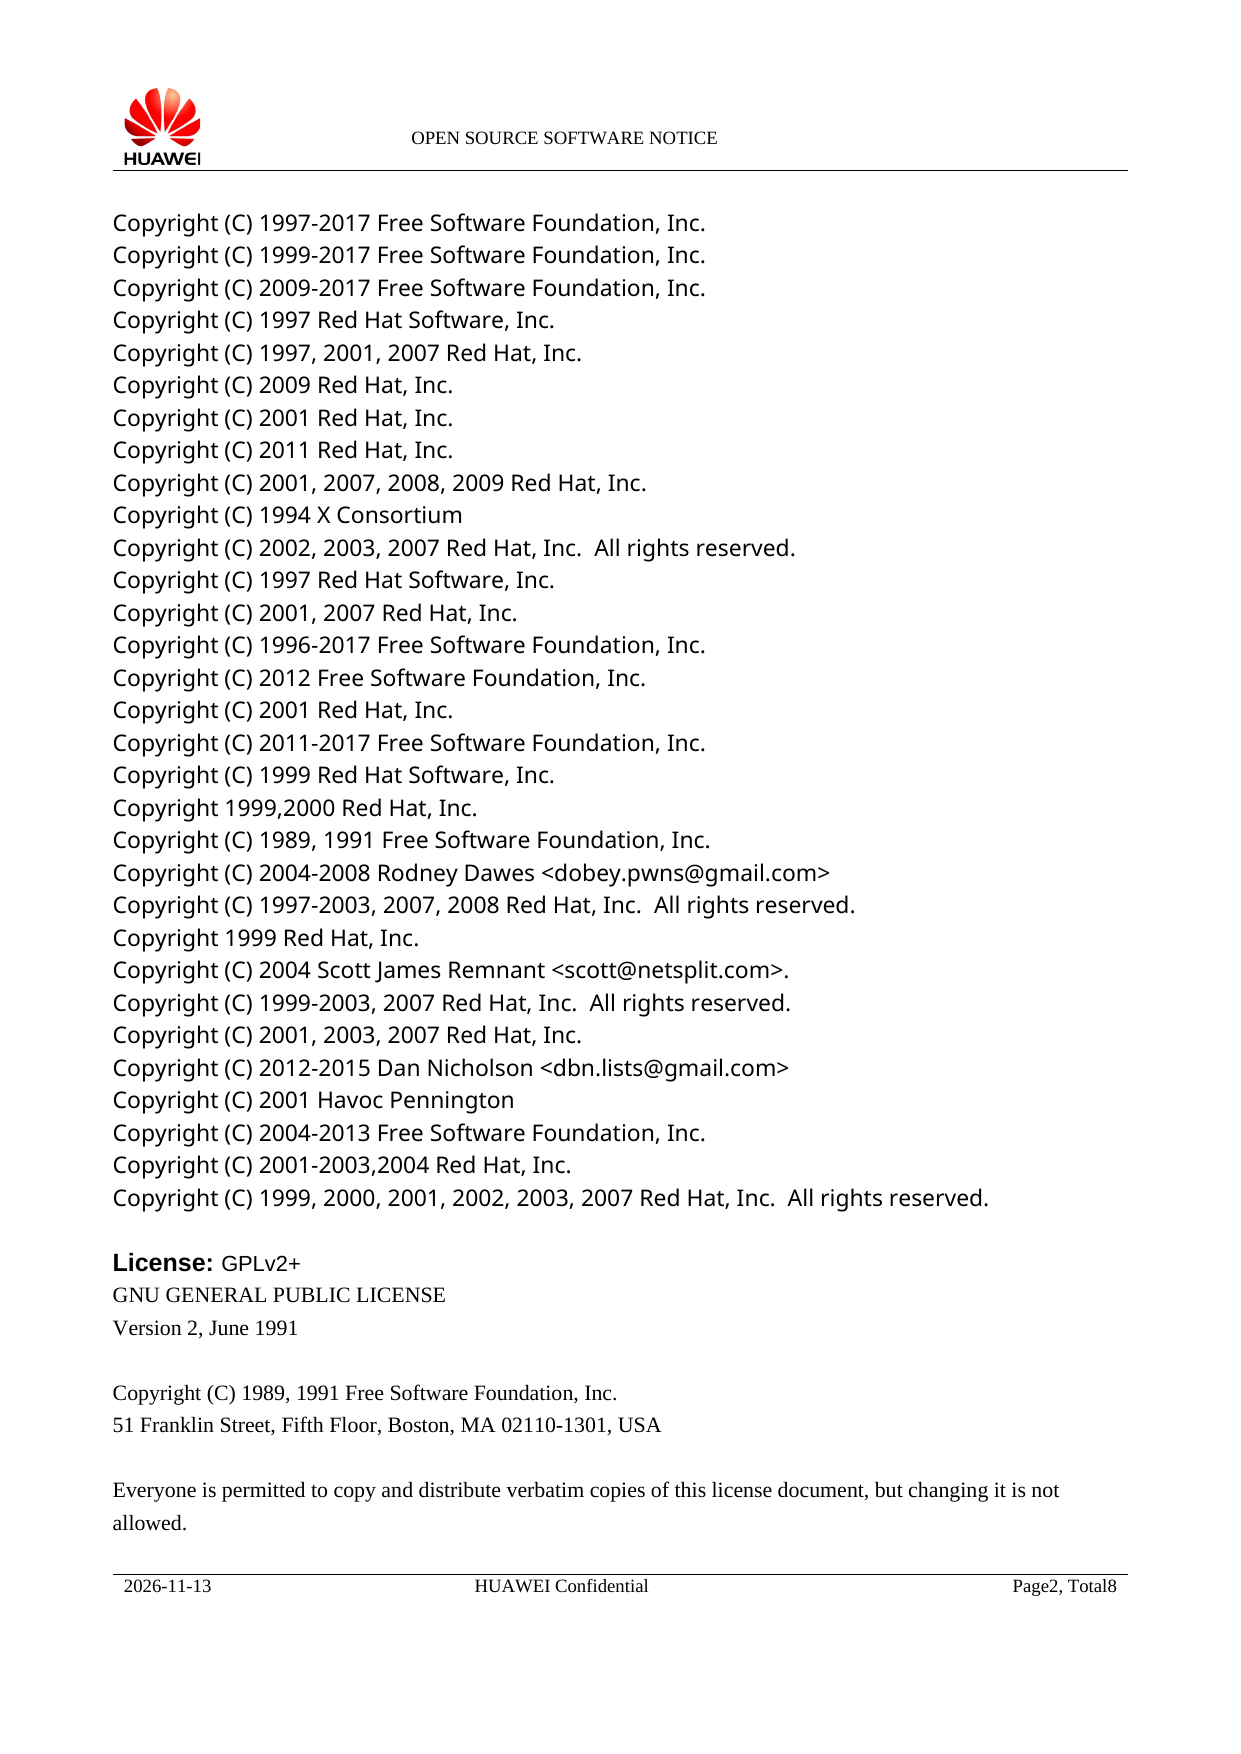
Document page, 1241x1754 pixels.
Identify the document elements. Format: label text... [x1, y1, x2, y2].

text License: GPLv2+ [112, 1246, 1128, 1279]
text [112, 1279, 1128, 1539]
picture [124, 88, 201, 165]
